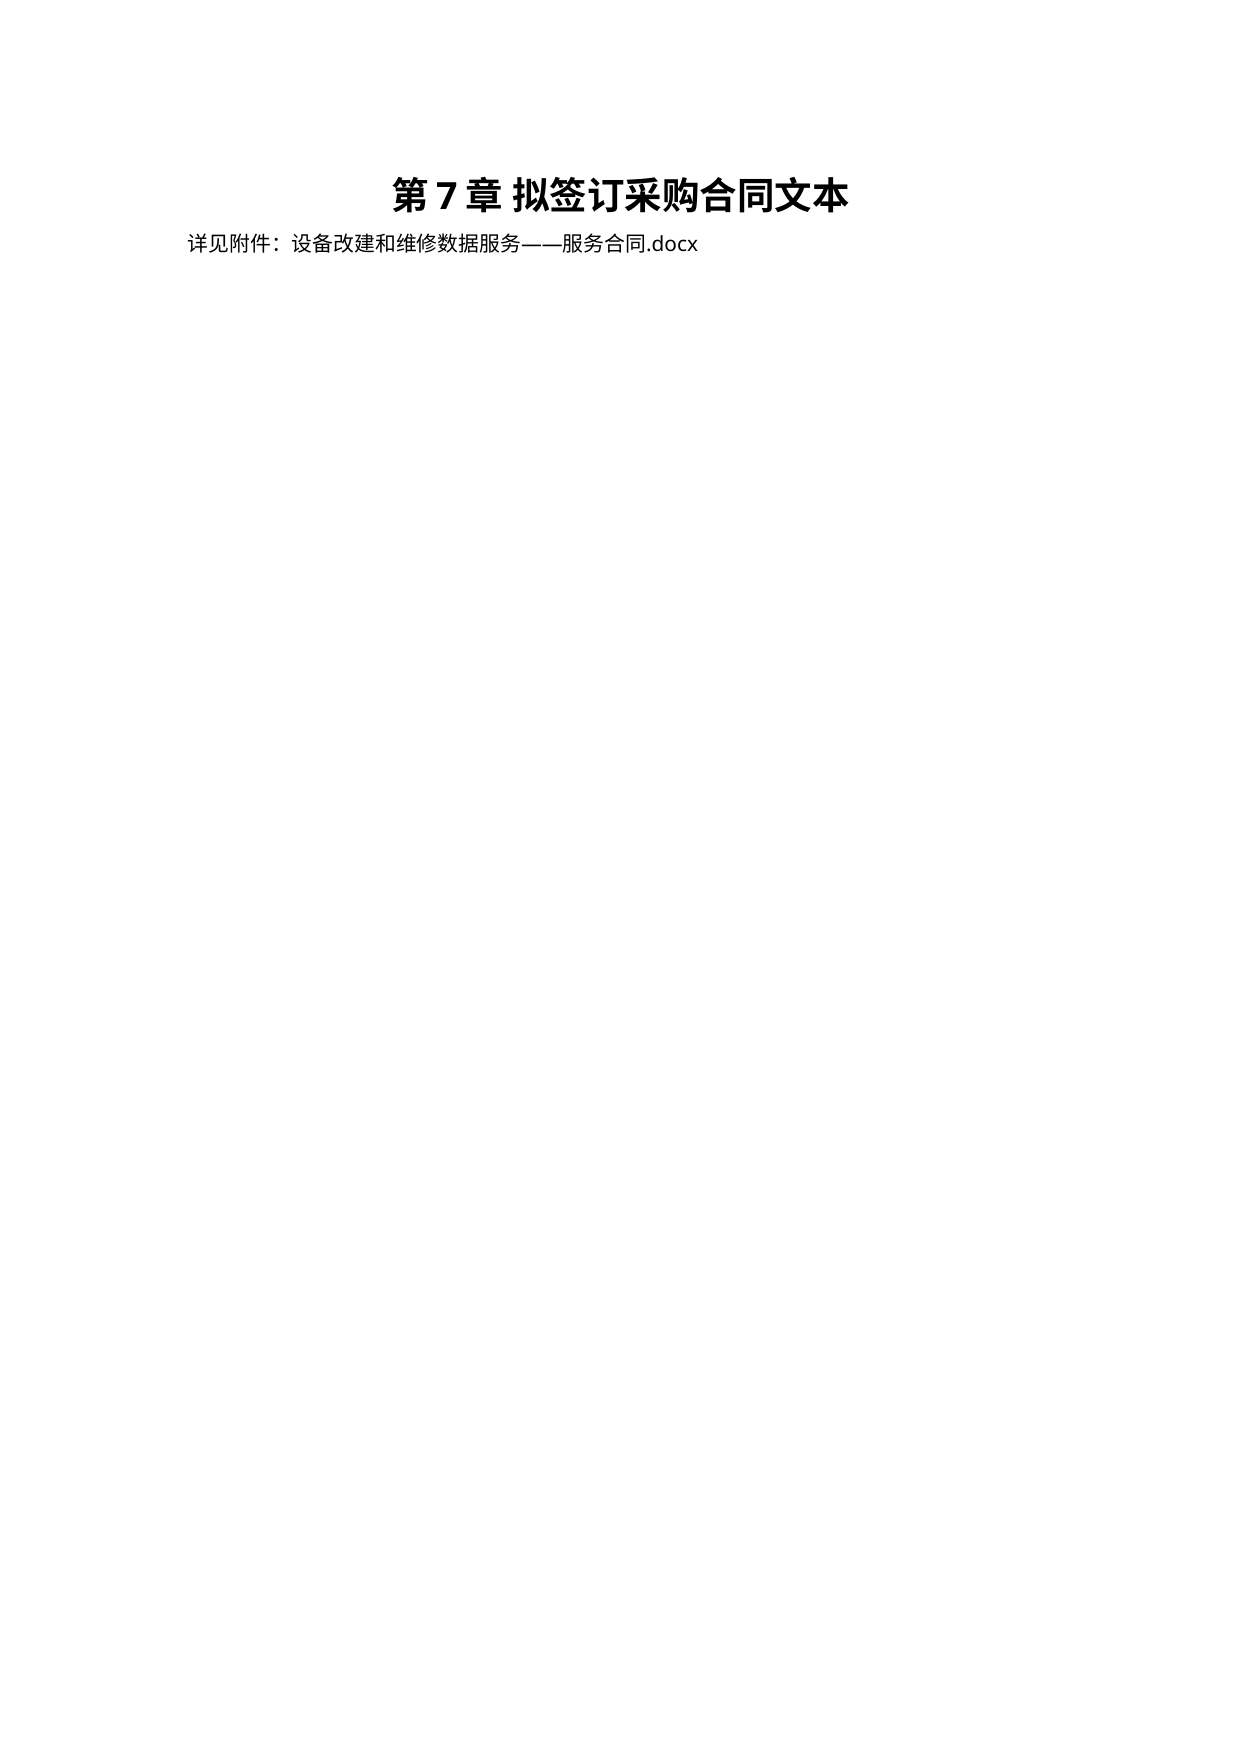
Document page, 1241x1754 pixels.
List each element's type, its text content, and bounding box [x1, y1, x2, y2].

text 详见附件：设备改建和维修数据服务——服务合同.docx [187, 227, 1053, 259]
text 第7章 拟签订采购合同文本 [187, 162, 1053, 227]
